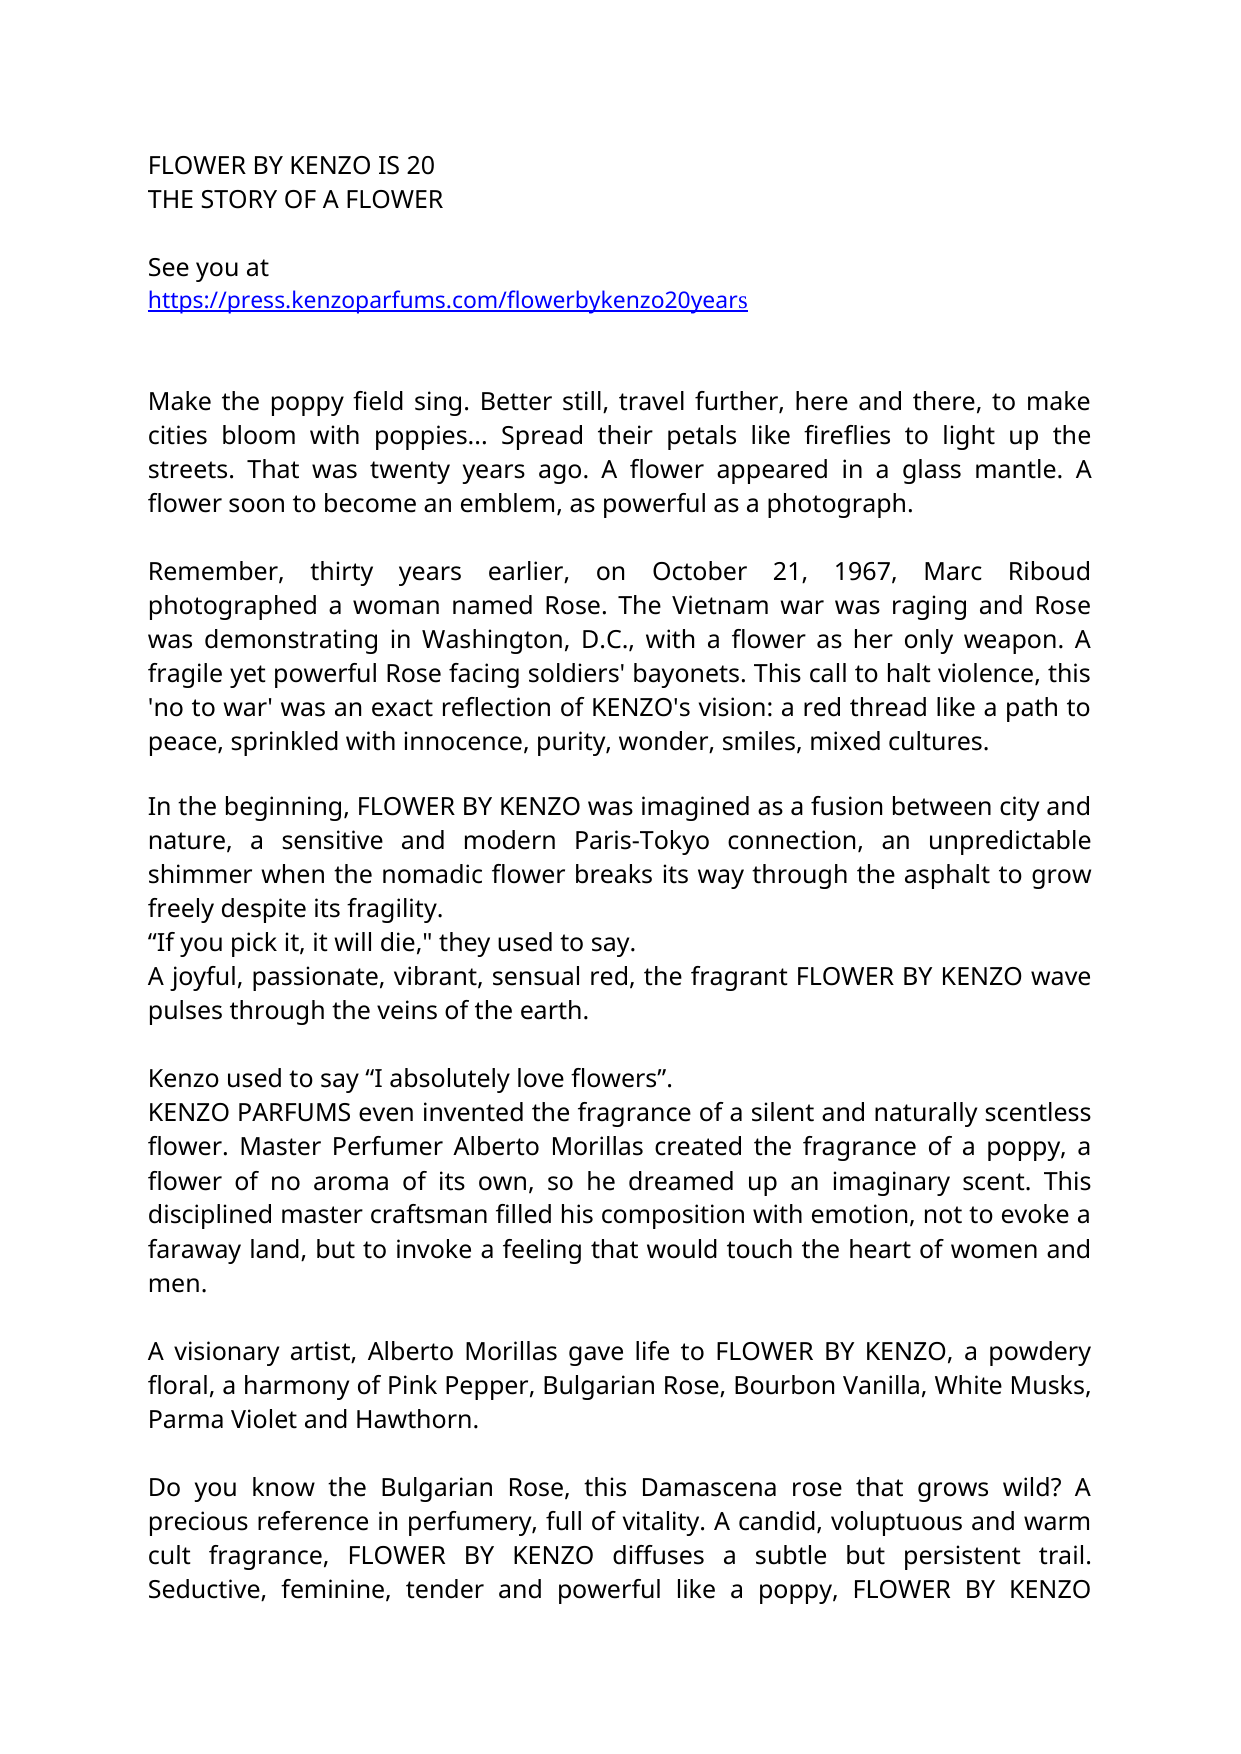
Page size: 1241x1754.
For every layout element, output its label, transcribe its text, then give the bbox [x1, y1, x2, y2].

text THE STORY OF A FLOWER [148, 182, 1093, 216]
text Remember, thirty years earlier, on October 21, 1967, Marc Riboud photographed a woman named Rose. The Vietnam war was raging and Rose was demonstrating in Washington, D.C., with a flower as her only weapon. A fragile yet powerful Rose facing soldiers' bayonets. This call to halt violence, this 'no to war' was an exact reflection of KENZO's vision: a red thread like a path to peace, sprinkled with innocence, purity, wonder, smiles, mixed cultures. [148, 553, 1093, 758]
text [148, 1470, 1093, 1606]
text See you at [148, 250, 1093, 284]
text https://press.kenzoparfums.com/flowerbykenzo20years [148, 284, 1093, 315]
text A joyful, passionate, vibrant, sensual red, the fragrant FLOWER BY KENZO wave pulses through the veins of the earth. [148, 959, 1093, 1027]
text KENZO PARFUMS even invented the fragrance of a silent and naturally scentless flower. Master Perfumer Alberto Morillas created the fragrance of a poppy, a flower of no aroma of its own, so he dreamed up an imaginary scent. This disciplined master craftsman filled his composition with emotion, not to evoke a faraway land, but to invoke a feeling that would touch the heart of women and men. [148, 1095, 1093, 1299]
text In the beginning, FLOWER BY KENZO was imagined as a fusion between city and nature, a sensitive and modern Paris-Tokyo connection, an unpredictable shimmer when the nomadic flower breaks its way through the asphalt to grow freely despite its fragility. [148, 788, 1093, 925]
text Make the poppy field sing. Better still, travel further, here and there, to make cities bloom with poppies... Spread their petals like fireflies to light up the streets. That was twenty years ago. A flower appeared in a glass mantle. A flower soon to become an emblem, as powerful as a photograph. [148, 383, 1093, 519]
text Kenzo used to say “I absolutely love flowers”. [148, 1061, 1093, 1095]
text A visionary artist, Alberto Morillas gave life to FLOWER BY KENZO, a powdery floral, a harmony of Pink Pepper, Bulgarian Rose, Bourbon Vanilla, White Musks, Parma Violet and Hawthorn. [148, 1333, 1093, 1436]
text FLOWER BY KENZO IS 20 [148, 148, 1093, 182]
text “If you pick it, it will die," they used to say. [148, 925, 1093, 959]
